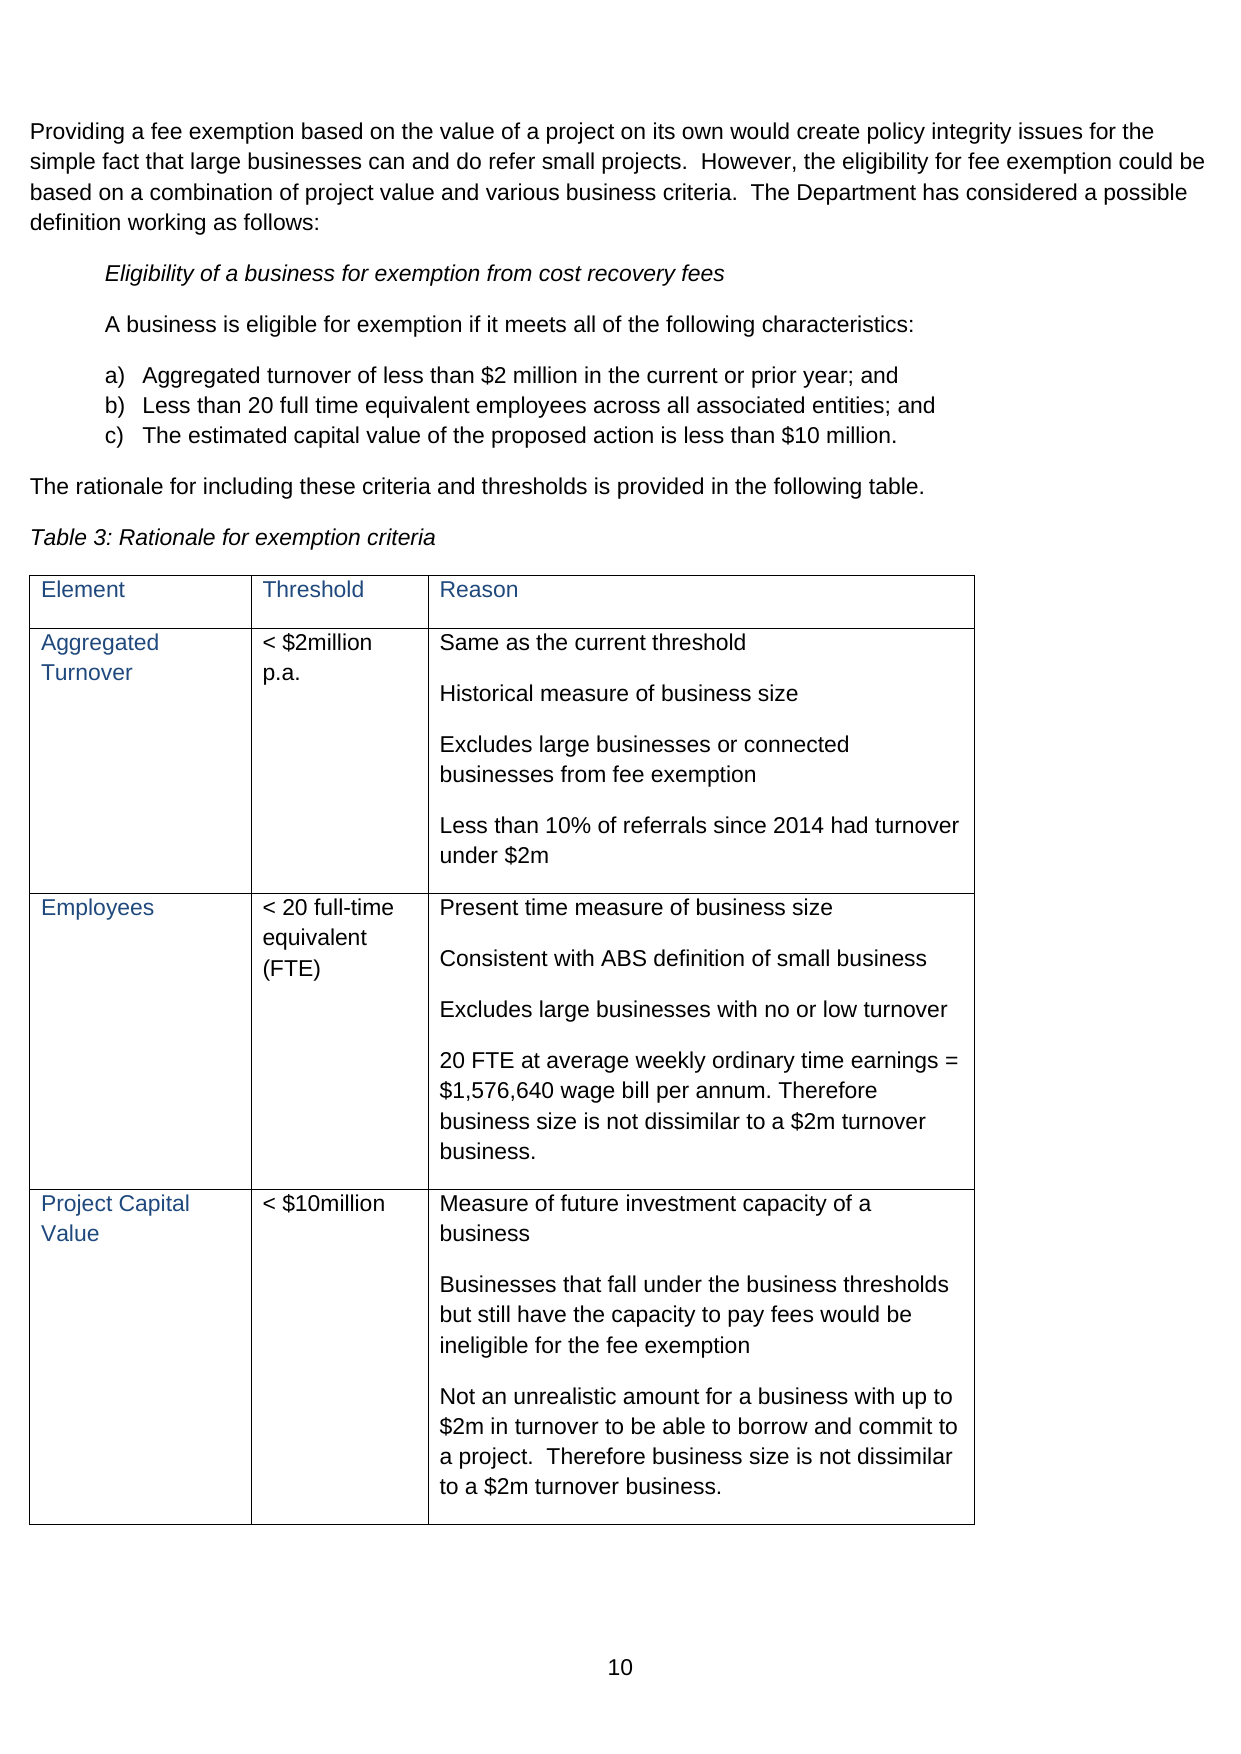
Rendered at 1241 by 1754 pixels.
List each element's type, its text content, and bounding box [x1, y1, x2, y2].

list The estimated capital value of the proposed action is less than $10 million. [104, 422, 1211, 449]
table_cell Same as the current threshold Historical measure of business size Excludes large businesses or connected businesses from fee exemption Less than 10% of referrals since 2014 had turnover under $2m [429, 629, 974, 893]
text Eligibility of a business for exemption from cost recovery fees [104, 260, 1211, 286]
list Less than 20 full time equivalent employees across all associated entities; and [104, 392, 1211, 418]
subtitle Table 3: Rationale for exemption criteria [29, 524, 1211, 551]
table_cell Employees [30, 894, 251, 1189]
table_cell Project Capital Value [30, 1190, 251, 1524]
table_header Threshold [252, 576, 428, 627]
text Providing a fee exemption based on the value of a project on its own would create policy integrity issues for the simple fact that large businesses can and do refer small projects. However, the eligibility for fee exemption could be based on a combination of project value and various business criteria. The Department has considered a possible definition working as follows: [29, 118, 1211, 235]
table_cell < $2million p.a. [252, 629, 428, 893]
table_cell Present time measure of business size Consistent with ABS definition of small business Excludes large businesses with no or low turnover 20 FTE at average weekly ordinary time earnings = $1,576,640 wage bill per annum. Therefore business size is not dissimilar to a $2m turnover business. [429, 894, 974, 1189]
table_cell < $10million [252, 1190, 428, 1524]
table_cell Aggregated Turnover [30, 629, 251, 893]
table_header Reason [429, 576, 974, 627]
table_cell < 20 full-time equivalent (FTE) [252, 894, 428, 1189]
list Aggregated turnover of less than $2 million in the current or prior year; and [104, 362, 1211, 388]
text The rationale for including these criteria and thresholds is provided in the following table. [29, 473, 1211, 500]
text A business is eligible for exemption if it meets all of the following characteristics: [104, 311, 1211, 337]
table_cell Measure of future investment capacity of a business Businesses that fall under the business thresholds but still have the capacity to pay fees would be ineligible for the fee exemption Not an unrealistic amount for a business with up to $2m in turnover to be able to borrow and commit to a project. Therefore business size is not dissimilar to a $2m turnover business. [429, 1190, 974, 1524]
table_header Element [30, 576, 251, 627]
